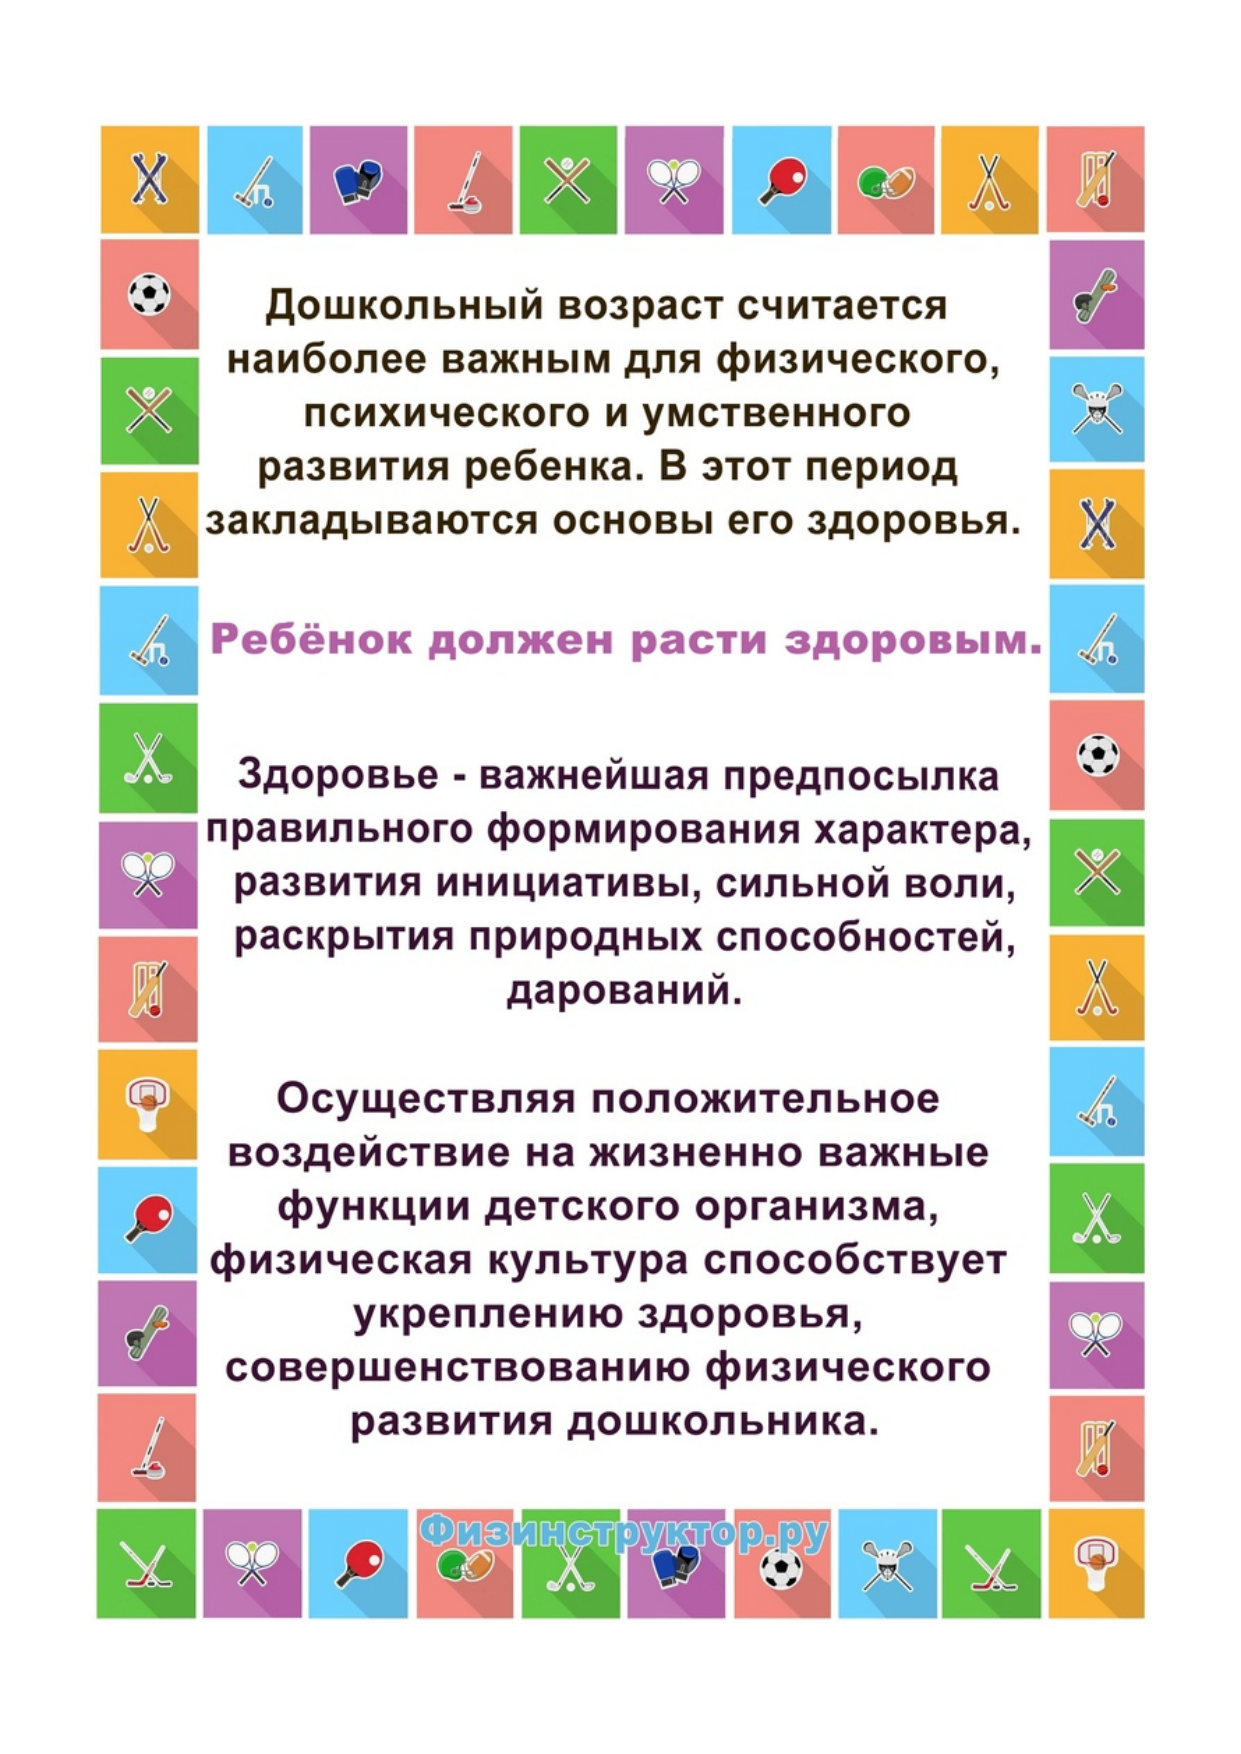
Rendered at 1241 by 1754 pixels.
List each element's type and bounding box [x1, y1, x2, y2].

picture [88, 118, 1152, 1625]
